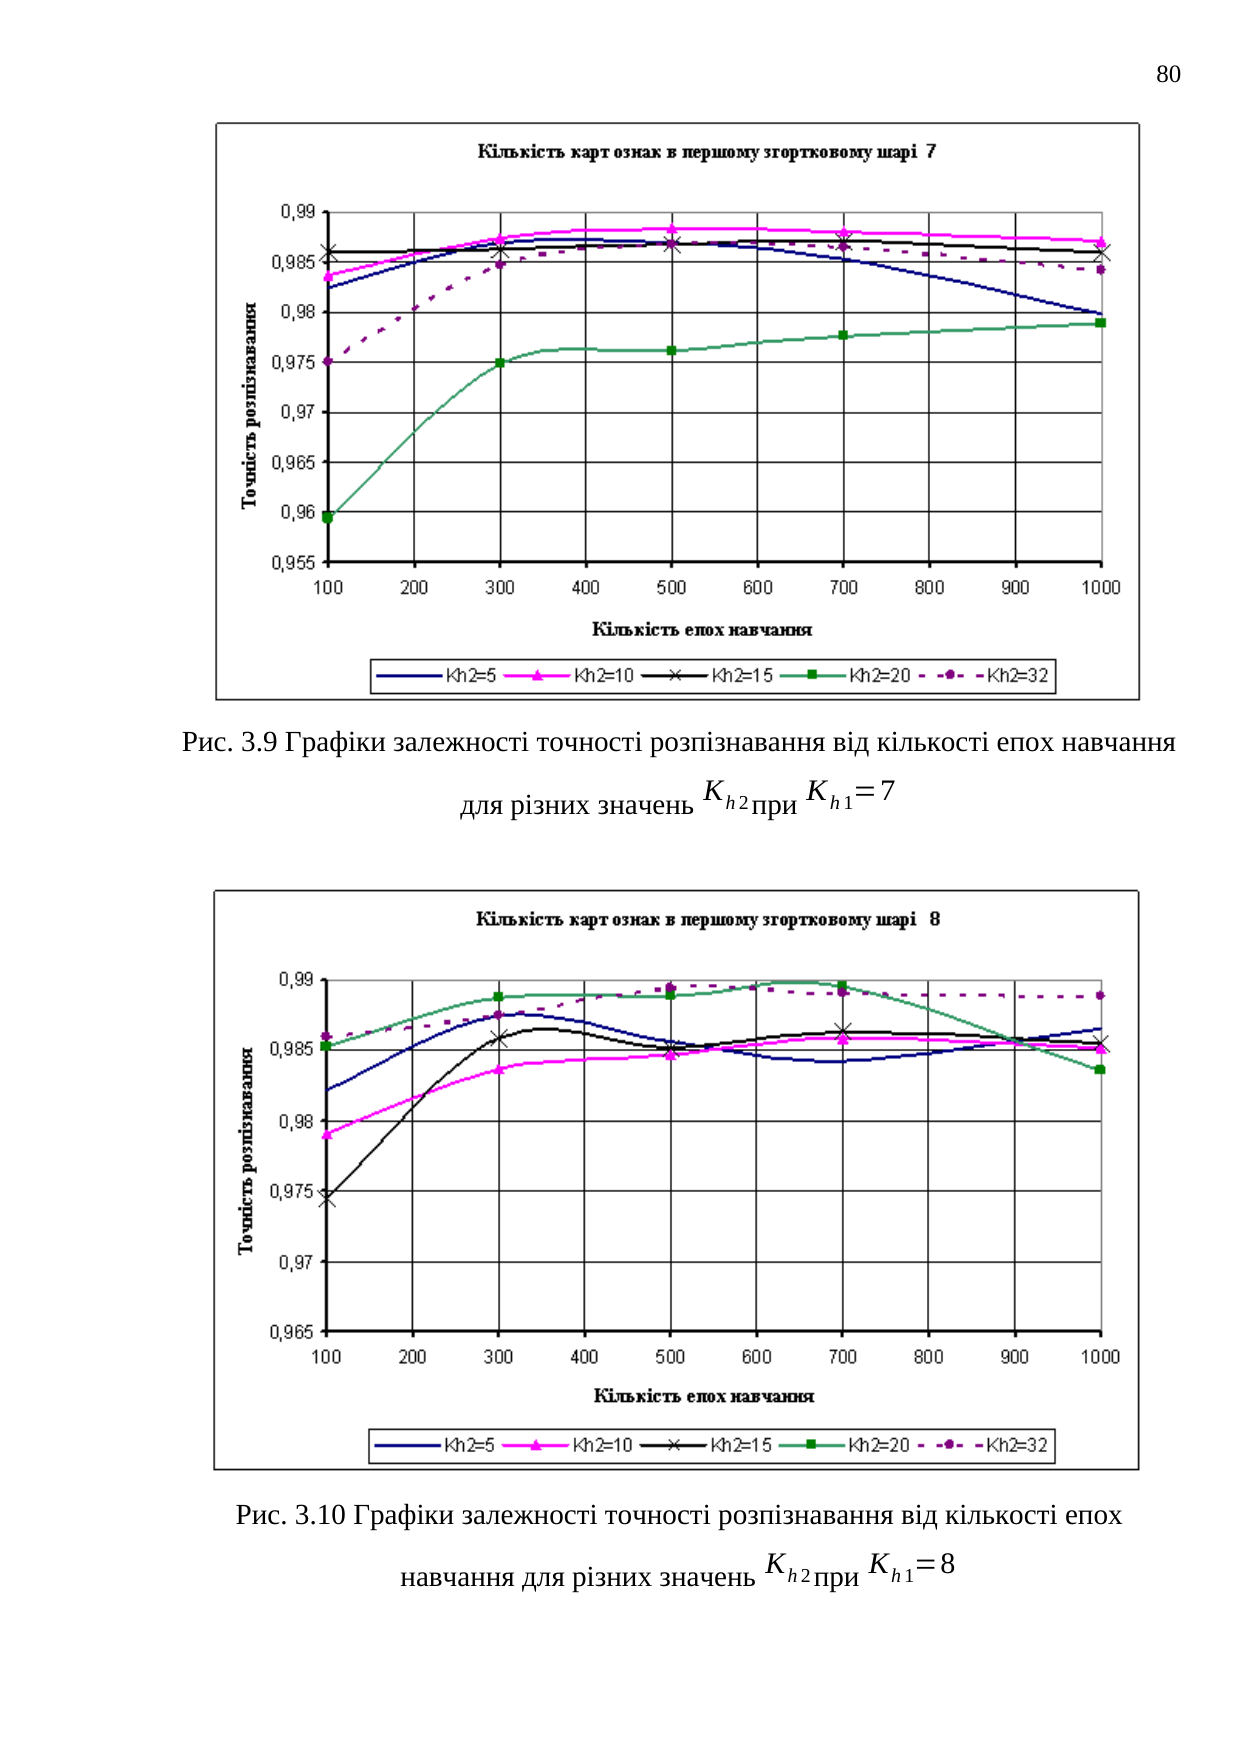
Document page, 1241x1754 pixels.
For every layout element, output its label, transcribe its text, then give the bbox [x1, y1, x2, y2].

text Рис. 3.10 Графіки залежності точності розпізнавання від кількості епох навчання для різних значень при [177, 1497, 1181, 1593]
picture [211, 118, 1148, 710]
picture [209, 887, 1149, 1483]
text Рис. 3.9 Графіки залежності точності розпізнавання від кількості епох навчання для різних значень при [177, 724, 1181, 820]
